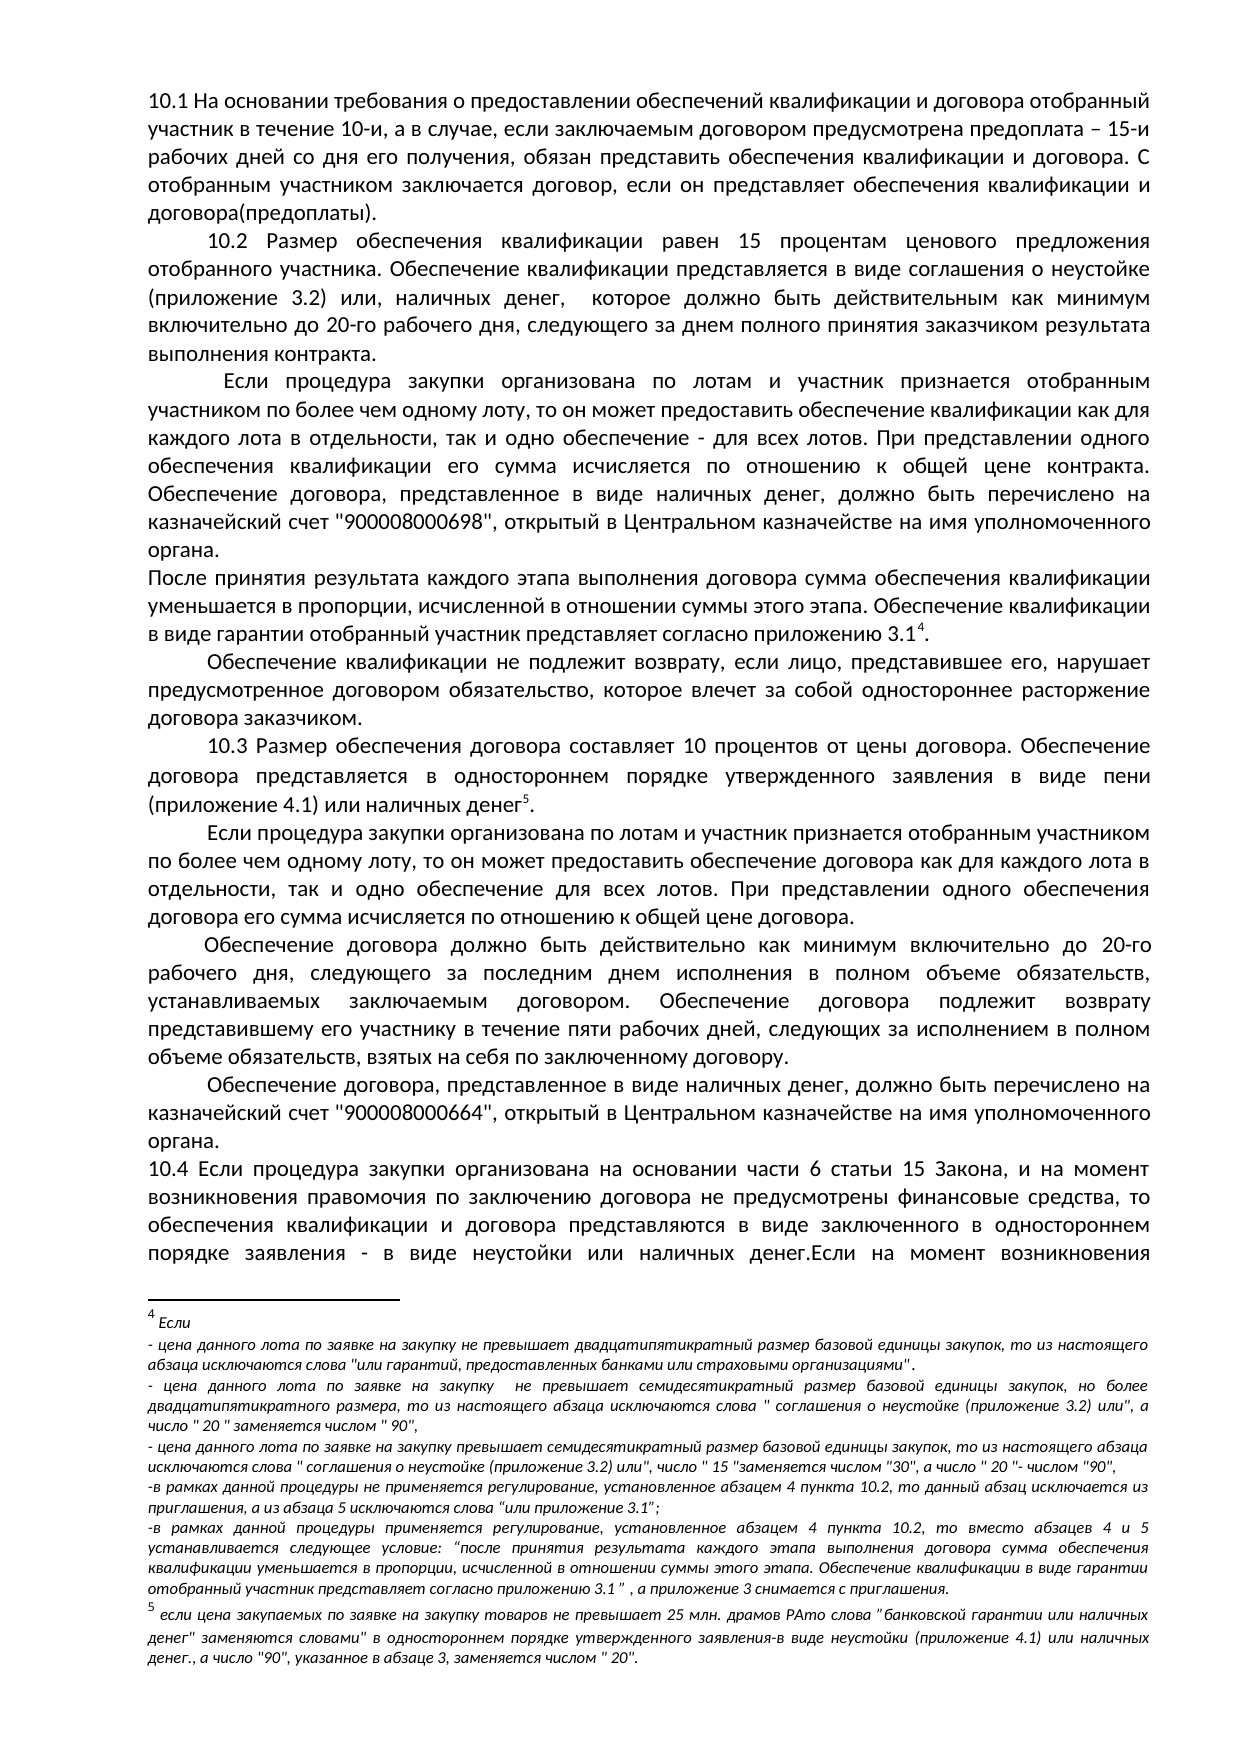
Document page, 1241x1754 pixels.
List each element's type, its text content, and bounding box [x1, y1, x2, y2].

text Обеспечение квалификации не подлежит возврату, если лицо, представившее его, нарушает предусмотренное договором обязательство, которое влечет за собой одностороннее расторжение договора заказчиком. [148, 647, 1152, 731]
text Обеспечение договора должно быть действительно как минимум включительно до 20-го рабочего дня, следующего за последним днем исполнения в полном объеме обязательств, устанавливаемых заключаемым договором. Обеспечение договора подлежит возврату представившему его участнику в течение пяти рабочих дней, следующих за исполнением в полном объеме обязательств, взятых на себя по заключенному договору. [148, 930, 1152, 1070]
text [148, 1154, 1152, 1267]
text 10.2 Размер обеспечения квалификации равен 15 процентам ценового предложения отобранного участника. Обеспечение квалификации представляется в виде соглашения о неустойке (приложение 3.2) или , наличных денег, которое должно быть действительным как минимум включительно до 20-го рабочего дня, следующего за днем полного принятия заказчиком результата выполнения контракта. [148, 227, 1152, 367]
text Обеспечение договора, представленное в виде наличных денег, должно быть перечислено на казначейский счет "900008000664", открытый в Центральном казначействе на имя уполномоченного органа. [148, 1070, 1152, 1154]
text После принятия результата каждого этапа выполнения договора сумма обеспечения квалификации уменьшается в пропорции, исчисленной в отношении суммы этого этапа. Обеспечение квалификации в виде гарантии отобранный участник представляет согласно приложению 3.1. [148, 563, 1152, 647]
text 10.1 На основании требования о предоставлении обеспечений квалификации и договора отобранный участник в течение 10-и, а в случае, если заключаемым договором предусмотрена предоплата – 15-и рабочих дней со дня его получения, обязан представить обеспечения квалификации и договора. С отобранным участником заключается договор, если он представляет обеспечения квалификации и договора(предоплаты). [148, 86, 1152, 227]
text Если процедура закупки организована по лотам и участник признается отобранным участником по более чем одному лоту, то он может предоставить обеспечение квалификации как для каждого лота в отдельности, так и одно обеспечение - для всех лотов. При представлении одного обеспечения квалификации его сумма исчисляется по отношению к общей цене контракта. Обеспечение договора, представленное в виде наличных денег, должно быть перечислено на казначейский счет "900008000698", открытый в Центральном казначействе на имя уполномоченного органа. [148, 367, 1152, 563]
text 10.3 Размер обеспечения договора составляет 10 процентов от цены договора. Обеспечение договора представляется в одностороннем порядке утвержденного заявления в виде пени (приложение 4.1) или наличных денег. [148, 731, 1152, 818]
text Если процедура закупки организована по лотам и участник признается отобранным участником по более чем одному лоту, то он может предоставить обеспечение договора как для каждого лота в отдельности, так и одно обеспечение для всех лотов. При представлении одного обеспечения договора его сумма исчисляется по отношению к общей цене договора. [148, 818, 1152, 930]
